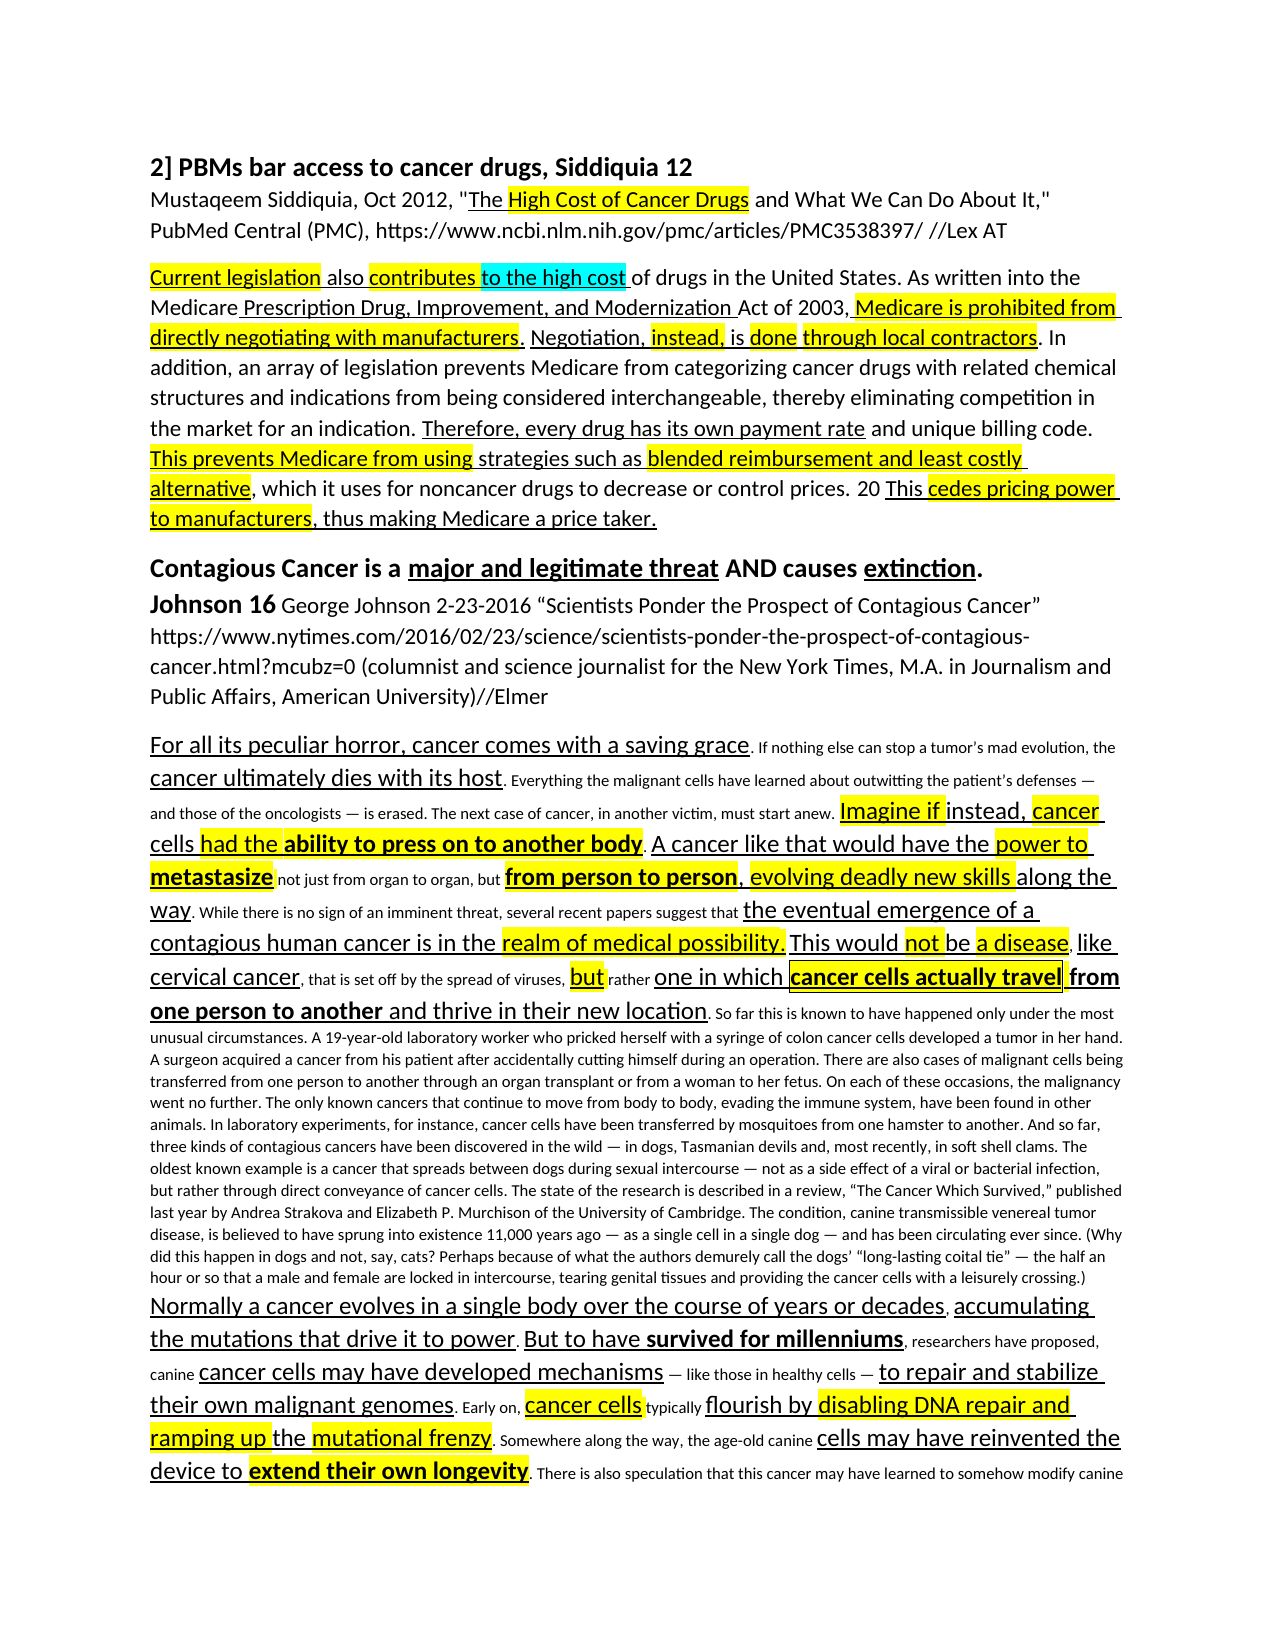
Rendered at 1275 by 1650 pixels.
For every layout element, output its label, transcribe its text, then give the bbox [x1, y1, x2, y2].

text Mustaqeem Siddiquia, Oct 2012, "The High Cost of Cancer Drugs and What We Can Do About It," PubMed Central (PMC), https://www.ncbi.nlm.nih.gov/pmc/articles/PMC3538397/ //Lex AT [150, 186, 1125, 244]
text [150, 729, 1125, 1486]
subtitle Contagious Cancer is a major and legitimate threat AND causes extinction. [150, 551, 1125, 584]
subtitle 2] PBMs bar access to cancer drugs, Siddiquia 12 [150, 150, 1125, 183]
text Current legislation also contributes to the high cost of drugs in the United States. As written into the Medicare Prescription Drug, Improvement, and Modernization Act of 2003, Medicare is prohibited from directly negotiating with manufacturers. Negotiation, instead, is done through local contractors. In addition, an array of legislation prevents Medicare from categorizing cancer drugs with related chemical structures and indications from being considered interchangeable, thereby eliminating competition in the market for an indication. Therefore, every drug has its own payment rate and unique billing code. This prevents Medicare from using strategies such as blended reimbursement and least costly alternative, which it uses for noncancer drugs to decrease or control prices. 20 This cedes pricing power to manufacturers, thus making Medicare a price taker. [150, 263, 1125, 532]
text Johnson 16 George Johnson 2-23-2016 “Scientists Ponder the Prospect of Contagious Cancer” https://www.nytimes.com/2016/02/23/science/scientists-ponder-the-prospect-of-contagious-cancer.html?mcubz=0 (columnist and science journalist for the New York Times, M.A. in Journalism and Public Affairs, American University)//Elmer [150, 587, 1125, 711]
